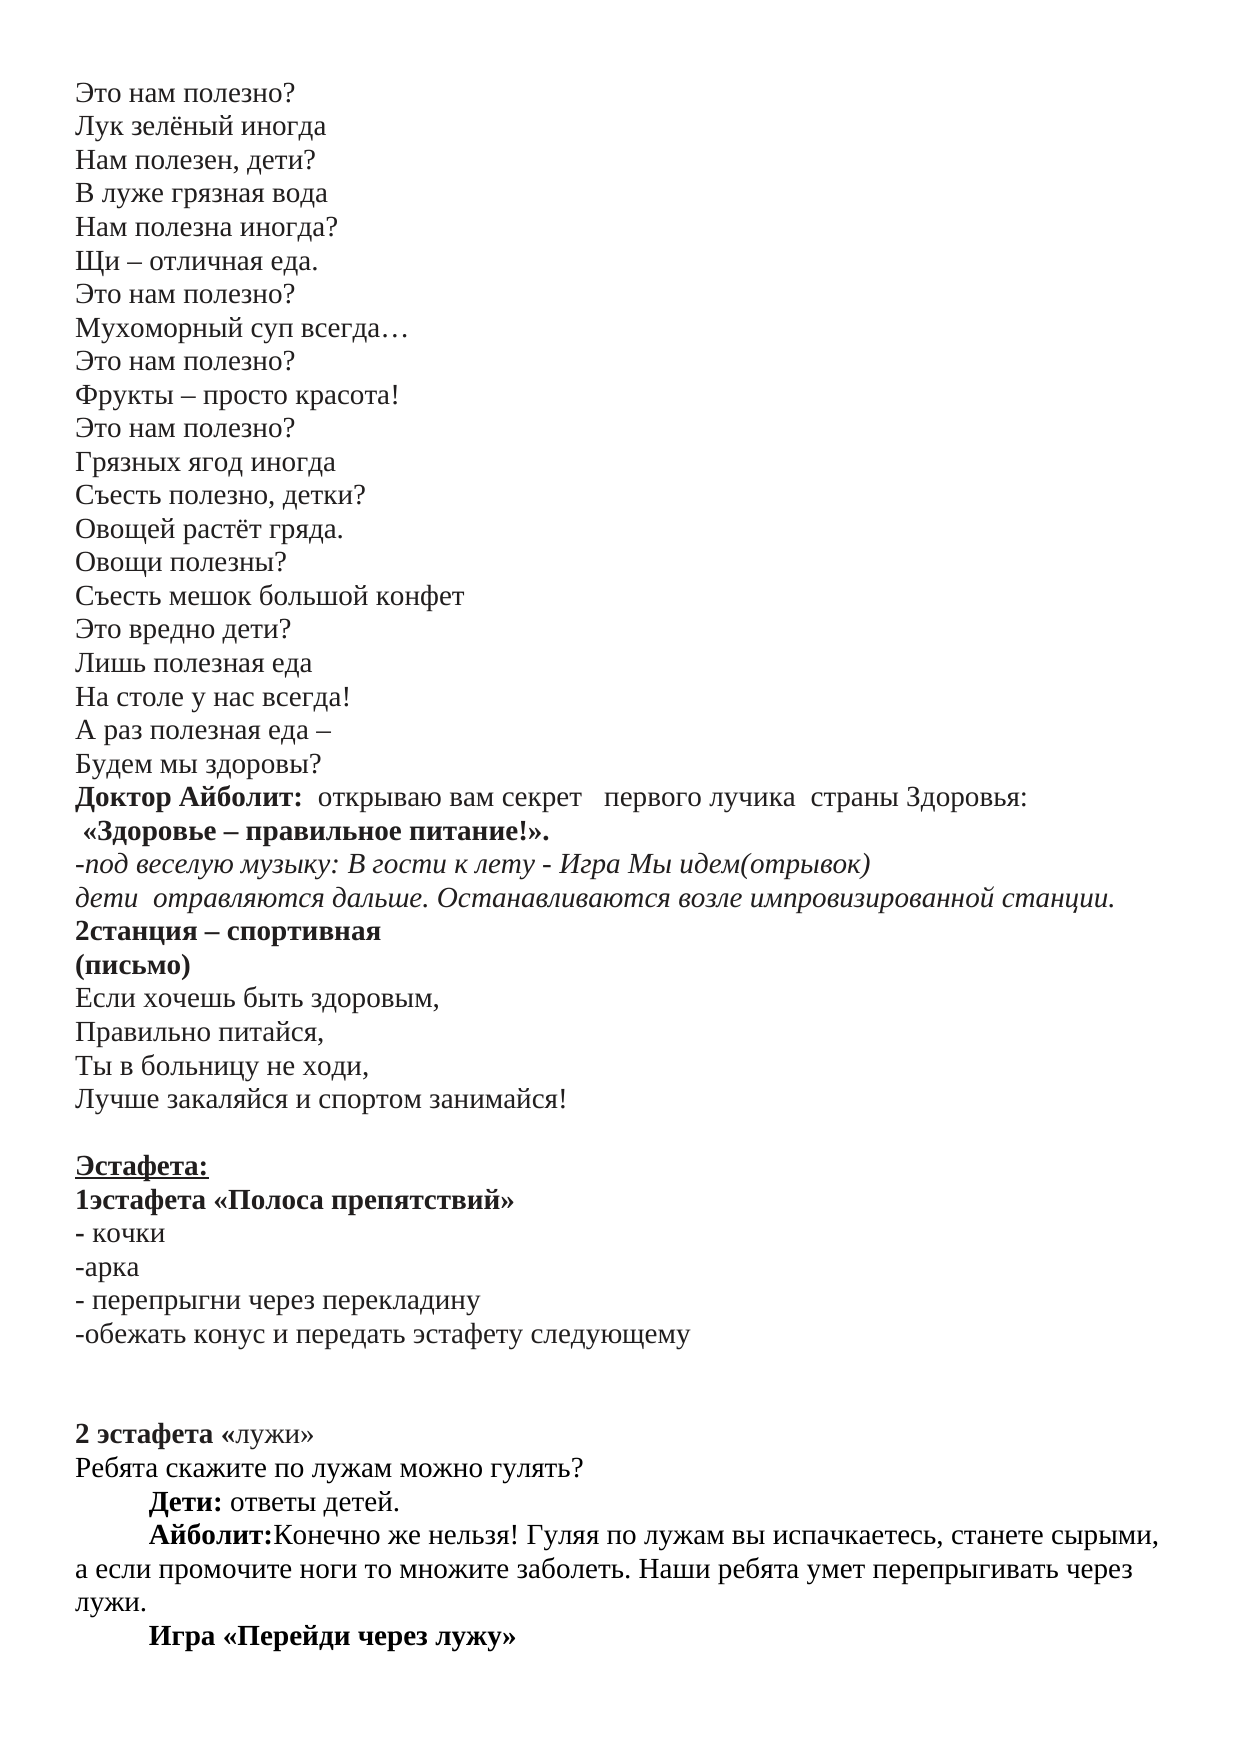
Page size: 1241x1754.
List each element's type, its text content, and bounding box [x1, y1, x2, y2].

text Лук зелёный иногда [75, 108, 1165, 142]
text Дети: ответы детей. [75, 1484, 1165, 1517]
text Съесть мешок большой конфет [75, 578, 1165, 612]
text 2станция – спортивная [75, 913, 1165, 947]
text Айболит:Конечно же нельзя! Гуляя по лужам вы испачкаетесь, станете сырыми, а если промочите ноги то множите заболеть. Наши ребята умет перепрыгивать через лужи. [75, 1517, 1165, 1618]
text Щи – отличная еда. [75, 243, 1165, 276]
text Овощи полезны? [75, 544, 1165, 578]
text Съесть полезно, детки? [75, 477, 1165, 511]
text Лишь полезная еда [75, 645, 1165, 679]
text -под веселую музыку: В гости к лету - Игра Мы идем(отрывок) [75, 846, 1165, 880]
text -арка [75, 1249, 1165, 1282]
text дети отравляются дальше. Останавливаются возле импровизированной станции. [75, 880, 1165, 913]
text Лучше закаляйся и спортом занимайся! [75, 1081, 1165, 1115]
text На столе у нас всегда! [75, 679, 1165, 712]
text Игра «Перейди через лужу» [75, 1618, 1165, 1651]
text Если хочешь быть здоровым, Правильно питайся, Ты в больницу не ходи, [75, 981, 1165, 1081]
text Овощей растёт гряда. [75, 511, 1165, 544]
text Это нам полезно? [75, 276, 1165, 310]
text Это нам полезно? [75, 75, 1165, 108]
text - перепрыгни через перекладину [75, 1282, 1165, 1316]
text «Здоровье – правильное питание!». [75, 813, 1165, 846]
text 2 эстафета «лужи» [75, 1349, 1165, 1450]
text 1эстафета «Полоса препятствий» [75, 1182, 1165, 1215]
text - кочки [75, 1215, 1165, 1249]
text Ребята скажите по лужам можно гулять? [75, 1450, 1165, 1484]
text Это вредно дети? [75, 612, 1165, 645]
text -обежать конус и передать эстафету следующему [75, 1316, 1165, 1349]
text Это нам полезно? [75, 410, 1165, 444]
text Мухоморный суп всегда… [75, 310, 1165, 343]
text Эстафета: [75, 1115, 1165, 1182]
text Фрукты – просто красота! [75, 377, 1165, 410]
text В луже грязная вода [75, 176, 1165, 209]
text Это нам полезно? [75, 343, 1165, 377]
text Доктор Айболит: открываю вам секрет первого лучика страны Здоровья: [75, 779, 1165, 813]
text Будем мы здоровы? [75, 746, 1165, 779]
text А раз полезная еда – [75, 712, 1165, 746]
text Нам полезен, дети? [75, 142, 1165, 176]
text Нам полезна иногда? [75, 209, 1165, 243]
text Грязных ягод иногда [75, 444, 1165, 477]
text (письмо) [75, 947, 1165, 981]
